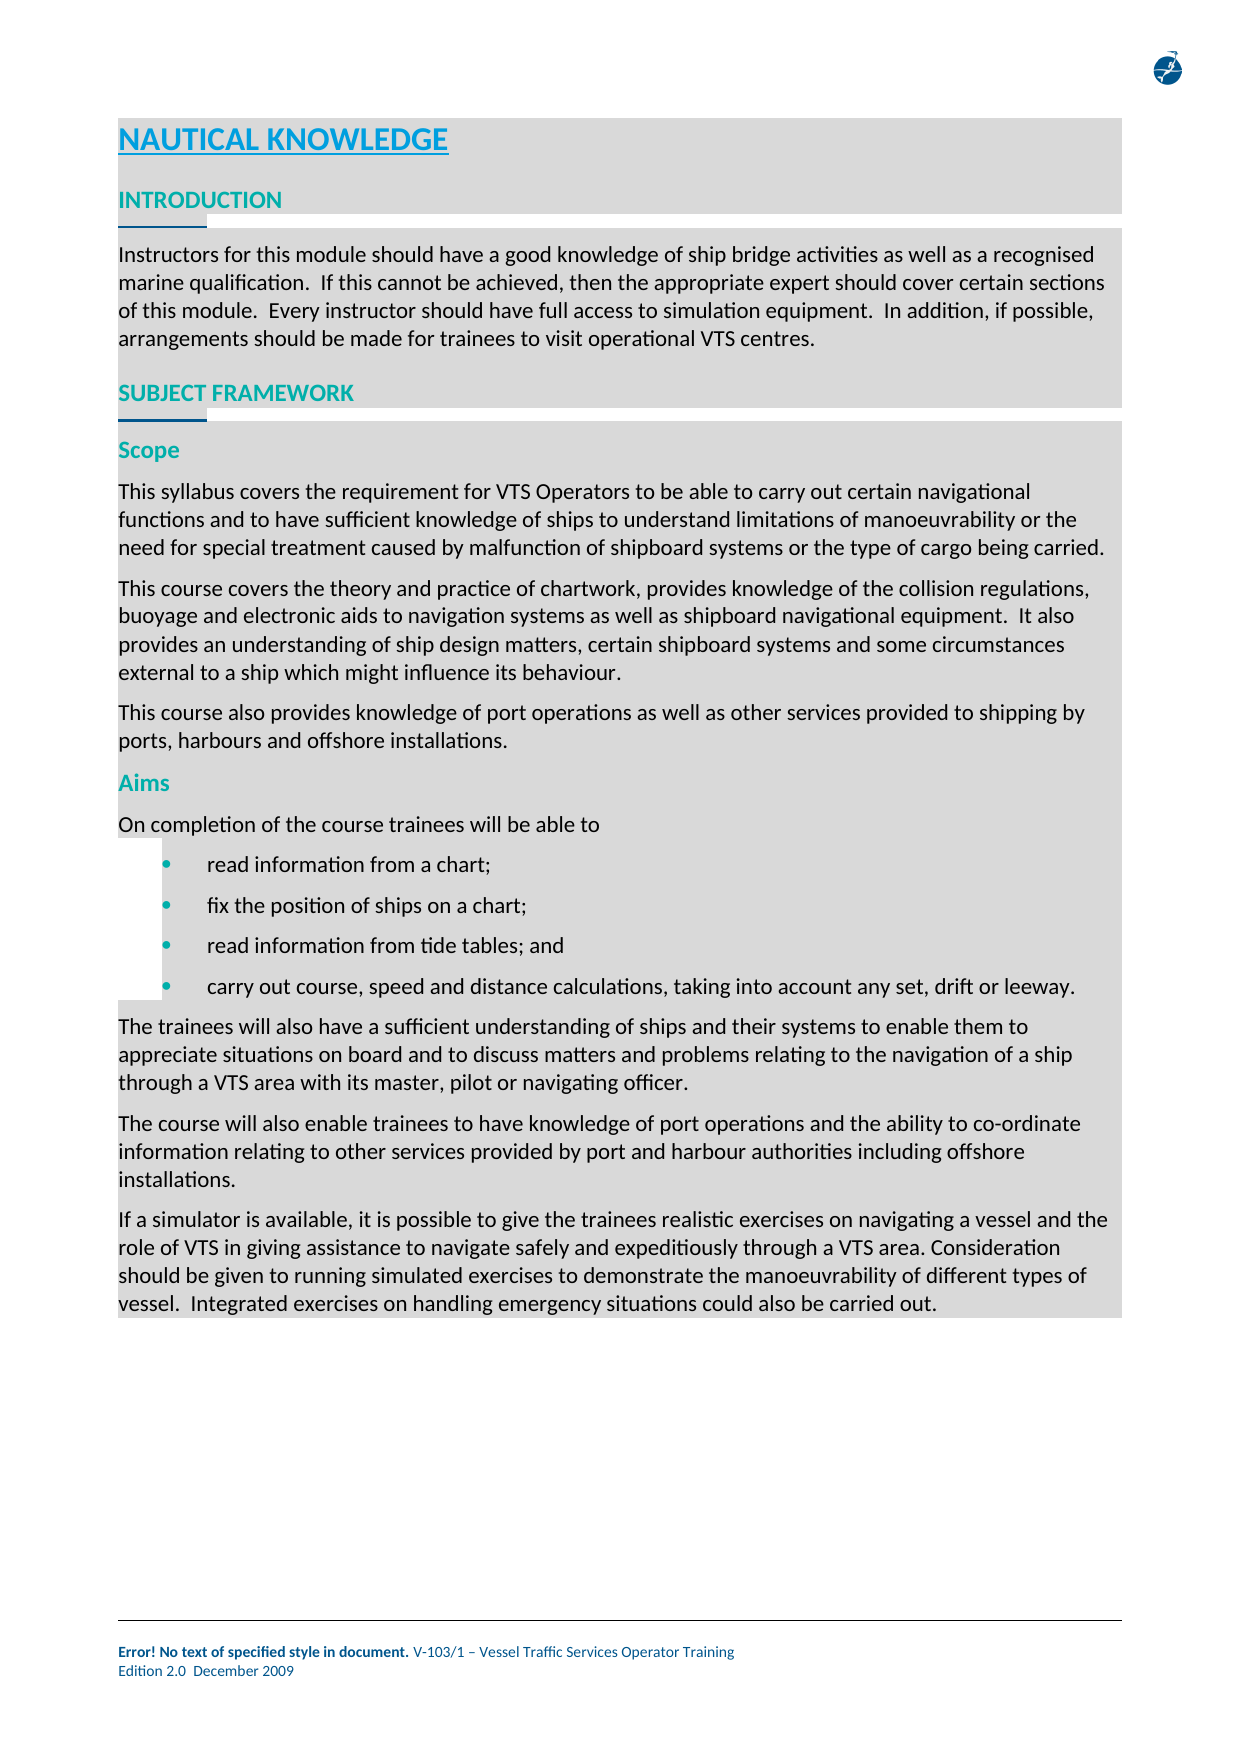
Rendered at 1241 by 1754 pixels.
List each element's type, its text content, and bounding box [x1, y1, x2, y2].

text This course covers the theory and practice of chartwork, provides knowledge of the collision regulations, buoyage and electronic aids to navigation systems as well as shipboard navigational equipment. It also provides an understanding of ship design matters, certain shipboard systems and some circumstances external to a ship which might influence its behaviour. [118, 574, 1122, 686]
text The trainees will also have a sufficient understanding of ships and their systems to enable them to appreciate situations on board and to discuss matters and problems relating to the navigation of a ship through a VTS area with its master, pilot or navigating officer. [118, 1012, 1122, 1096]
text Instructors for this module should have a good knowledge of ship bridge activities as well as a recognised marine qualification. If this cannot be achieved, then the appropriate expert should cover certain sections of this module. Every instructor should have full access to simulation equipment. In addition, if possible, arrangements should be made for trainees to visit operational VTS centres. [118, 240, 1122, 352]
text This syllabus covers the requirement for VTS Operators to be able to carry out certain navigational functions and to have sufficient knowledge of ships to understand limitations of manoeuvrability or the need for special treatment caused by malfunction of shipboard systems or the type of cargo being carried. [118, 477, 1122, 561]
text If a simulator is available, it is possible to give the trainees realistic exercises on navigating a vessel and the role of VTS in giving assistance to navigate safely and expeditiously through a VTS area. Consideration should be given to running simulated exercises to demonstrate the manoeuvrability of different types of vessel. Integrated exercises on handling emergency situations could also be carried out. [118, 1206, 1122, 1318]
text read information from tide tables; and [162, 931, 1122, 959]
subtitle SUBJECT FRAMEWORK [118, 377, 1122, 408]
text read information from a chart; [162, 850, 1122, 878]
picture [1122, 1, 1241, 120]
text The course will also enable trainees to have knowledge of port operations and the ability to co-ordinate information relating to other services provided by port and harbour authorities including offshore installations. [118, 1109, 1122, 1193]
text carry out course, speed and distance calculations, taking into account any set, drift or leeway. [162, 972, 1122, 1000]
text This course also provides knowledge of port operations as well as other services provided to shipping by ports, harbours and offshore installations. [118, 698, 1122, 754]
text On completion of the course trainees will be able to [118, 810, 1122, 838]
text fix the position of ships on a chart; [162, 891, 1122, 919]
text NAUTICAL KNOWLEDGE [118, 118, 1122, 159]
subtitle INTRODUCTION [118, 184, 1122, 214]
subtitle Scope [118, 434, 1122, 464]
subtitle Aims [118, 767, 1122, 797]
